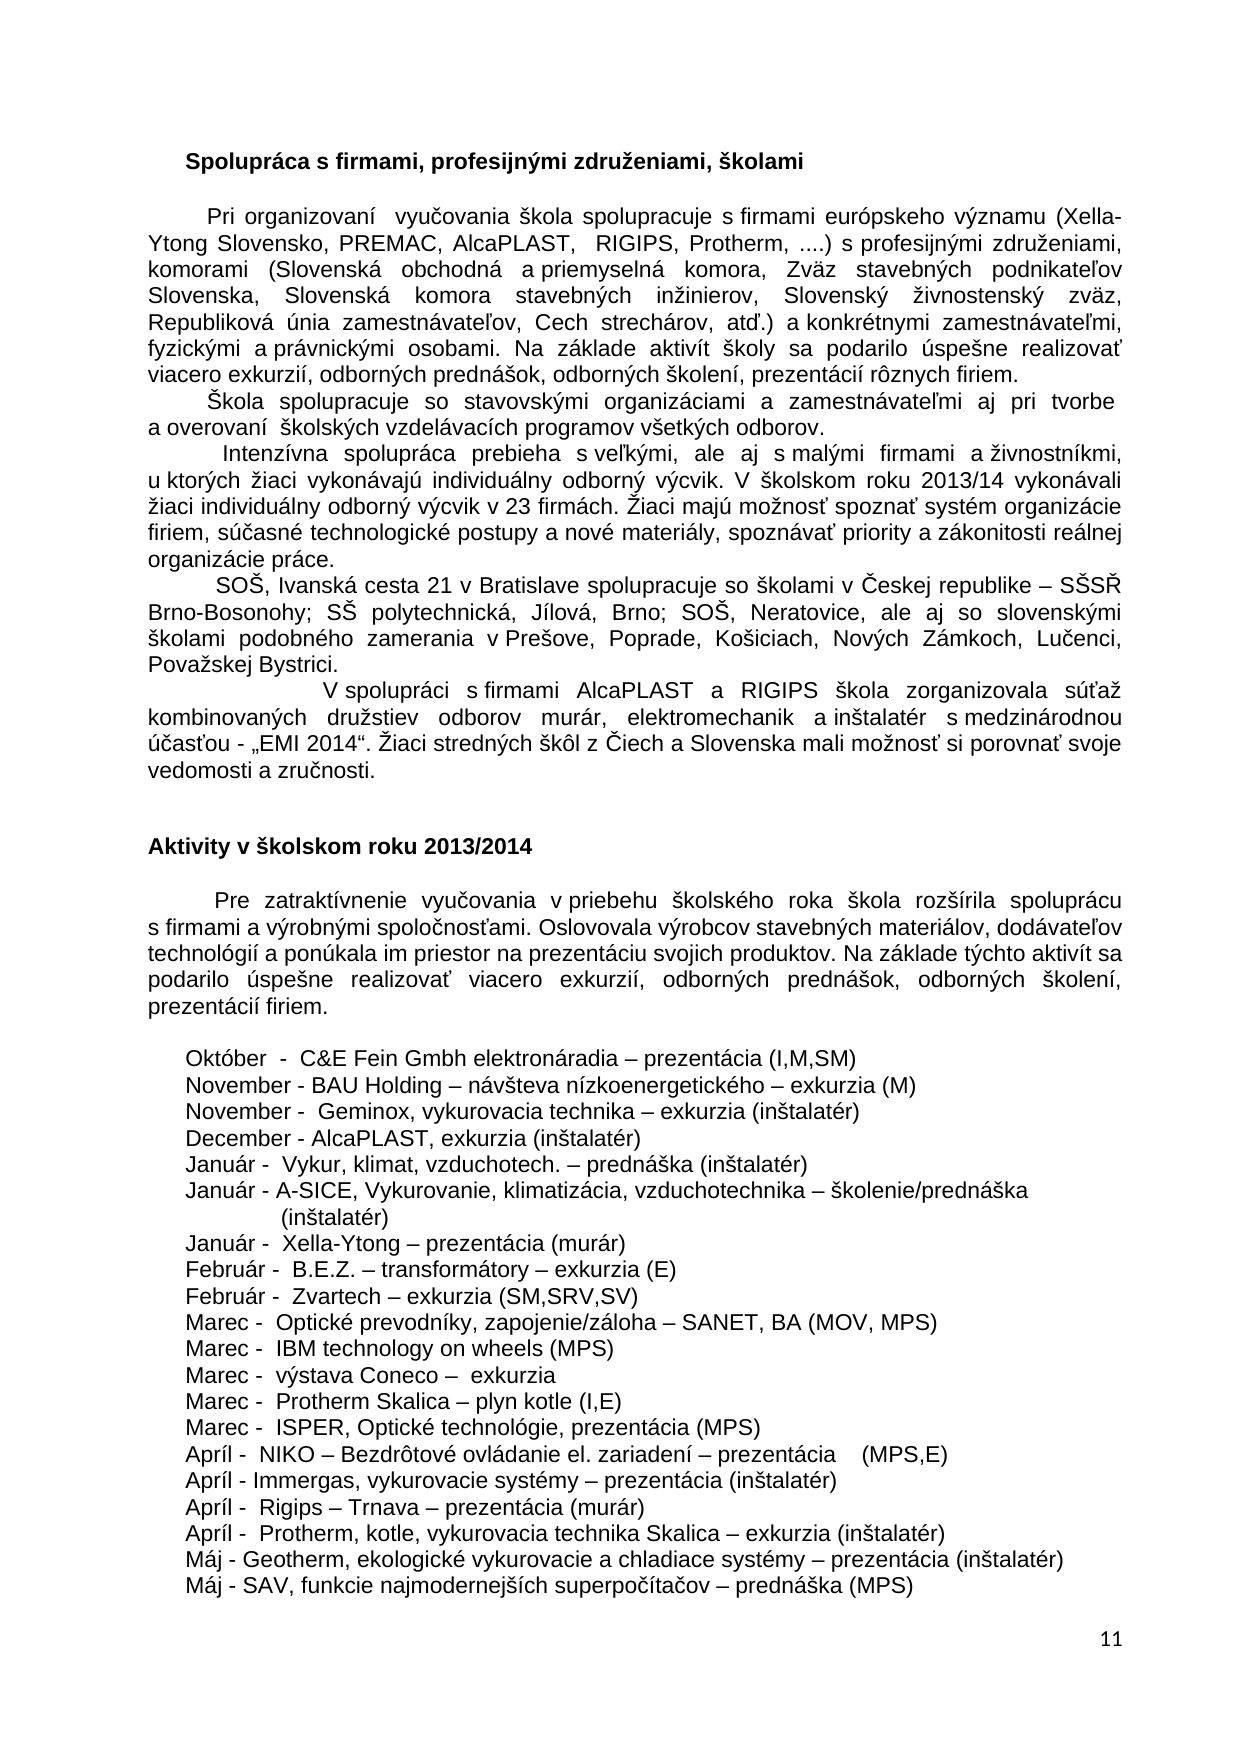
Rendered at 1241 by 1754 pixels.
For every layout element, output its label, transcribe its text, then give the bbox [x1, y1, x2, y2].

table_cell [148, 388, 1122, 1599]
table_header Pri organizovaní vyučovania škola spolupracuje s firmami európskeho významu (Xella-Ytong Slovensko, PREMAC, AlcaPLAST, RIGIPS, Protherm, ....) s profesijnými združeniami, komorami (Slovenská obchodná a priemyselná komora, Zväz stavebných podnikateľov Slovenska, Slovenská komora stavebných inžinierov, Slovenský živnostenský zväz, Republiková únia zamestnávateľov, Cech strechárov, atď.) a konkrétnymi zamestnávateľmi, fyzickými a právnickými osobami. Na základe aktivít školy sa podarilo úspešne realizovať viacero exkurzií, odborných prednášok, odborných školení, prezentácií rôznych firiem. [148, 203, 1122, 388]
text Spolupráca s firmami, profesijnými združeniami, školami [148, 148, 1122, 174]
